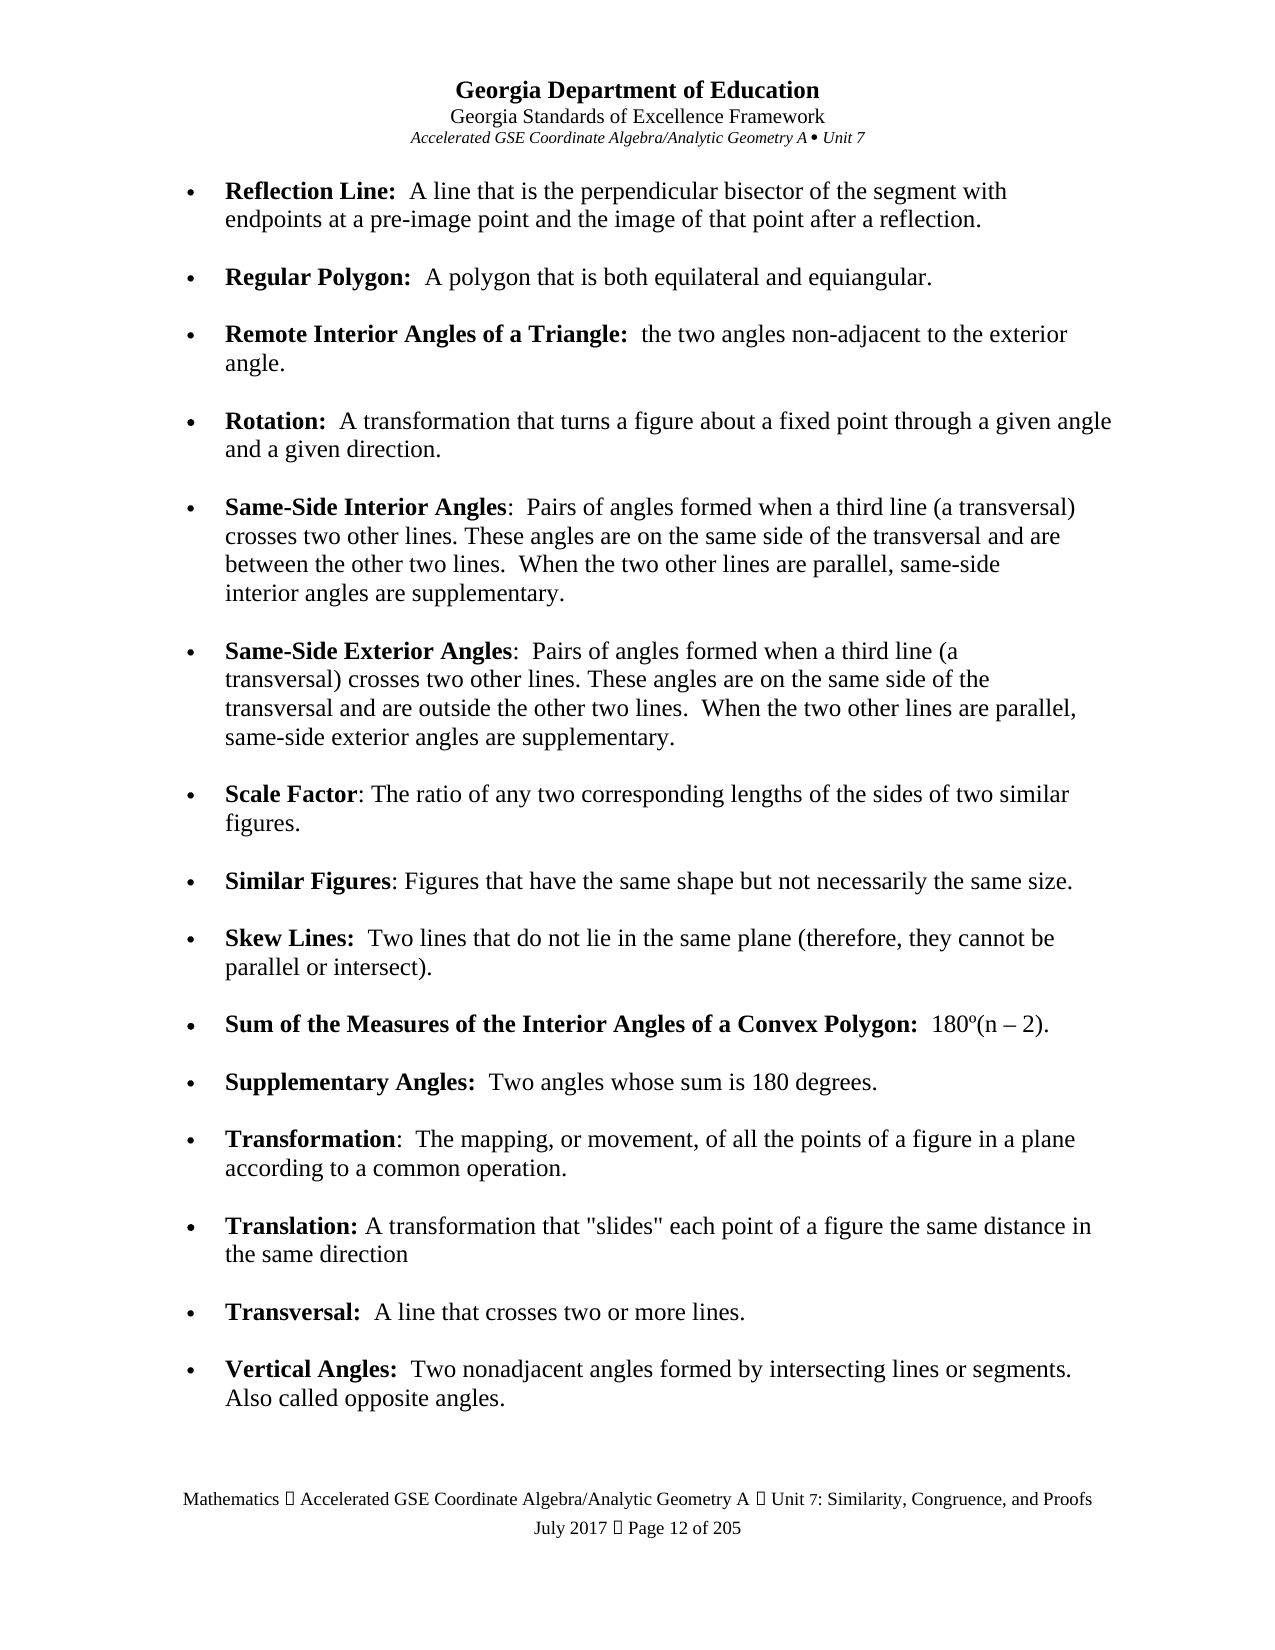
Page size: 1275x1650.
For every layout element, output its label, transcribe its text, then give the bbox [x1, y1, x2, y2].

list Skew Lines: Two lines that do not lie in the same plane (therefore, they cannot be parallel or intersect). [187, 923, 1080, 981]
list Scale Factor: The ratio of any two corresponding lengths of the sides of two similar figures. [187, 779, 1125, 837]
list Transformation: The mapping, or movement, of all the points of a figure in a plane according to a common operation. [187, 1124, 1125, 1182]
list Same-Side Exterior Angles: Pairs of angles formed when a third line (a transversal) crosses two other lines. These angles are on the same side of the transversal and are outside the other two lines. When the two other lines are parallel, same-side exterior angles are supplementary. [187, 636, 1080, 751]
list Sum of the Measures of the Interior Angles of a Convex Polygon: 180º(n – 2). [187, 1009, 1125, 1038]
list Vertical Angles: Two nonadjacent angles formed by intersecting lines or segments. Also called opposite angles. [187, 1354, 1080, 1412]
list Regular Polygon: A polygon that is both equilateral and equiangular. [187, 262, 1080, 291]
list Similar Figures: Figures that have the same shape but not necessarily the same size. [187, 866, 1125, 894]
list Supplementary Angles: Two angles whose sum is 180 degrees. [187, 1067, 1080, 1096]
list Same-Side Interior Angles: Pairs of angles formed when a third line (a transversal) crosses two other lines. These angles are on the same side of the transversal and are between the other two lines. When the two other lines are parallel, same-side interior angles are supplementary. [187, 492, 1080, 607]
list Reflection Line: A line that is the perpendicular bisector of the segment with endpoints at a pre-image point and the image of that point after a reflection. [187, 176, 1080, 233]
list Transversal: A line that crosses two or more lines. [187, 1297, 1080, 1326]
list Rotation: A transformation that turns a figure about a fixed point through a given angle and a given direction. [187, 406, 1125, 463]
list Translation: A transformation that "slides" each point of a figure the same distance in the same direction [187, 1211, 1125, 1268]
list Remote Interior Angles of a Triangle: the two angles non-adjacent to the exterior angle. [187, 319, 1125, 377]
